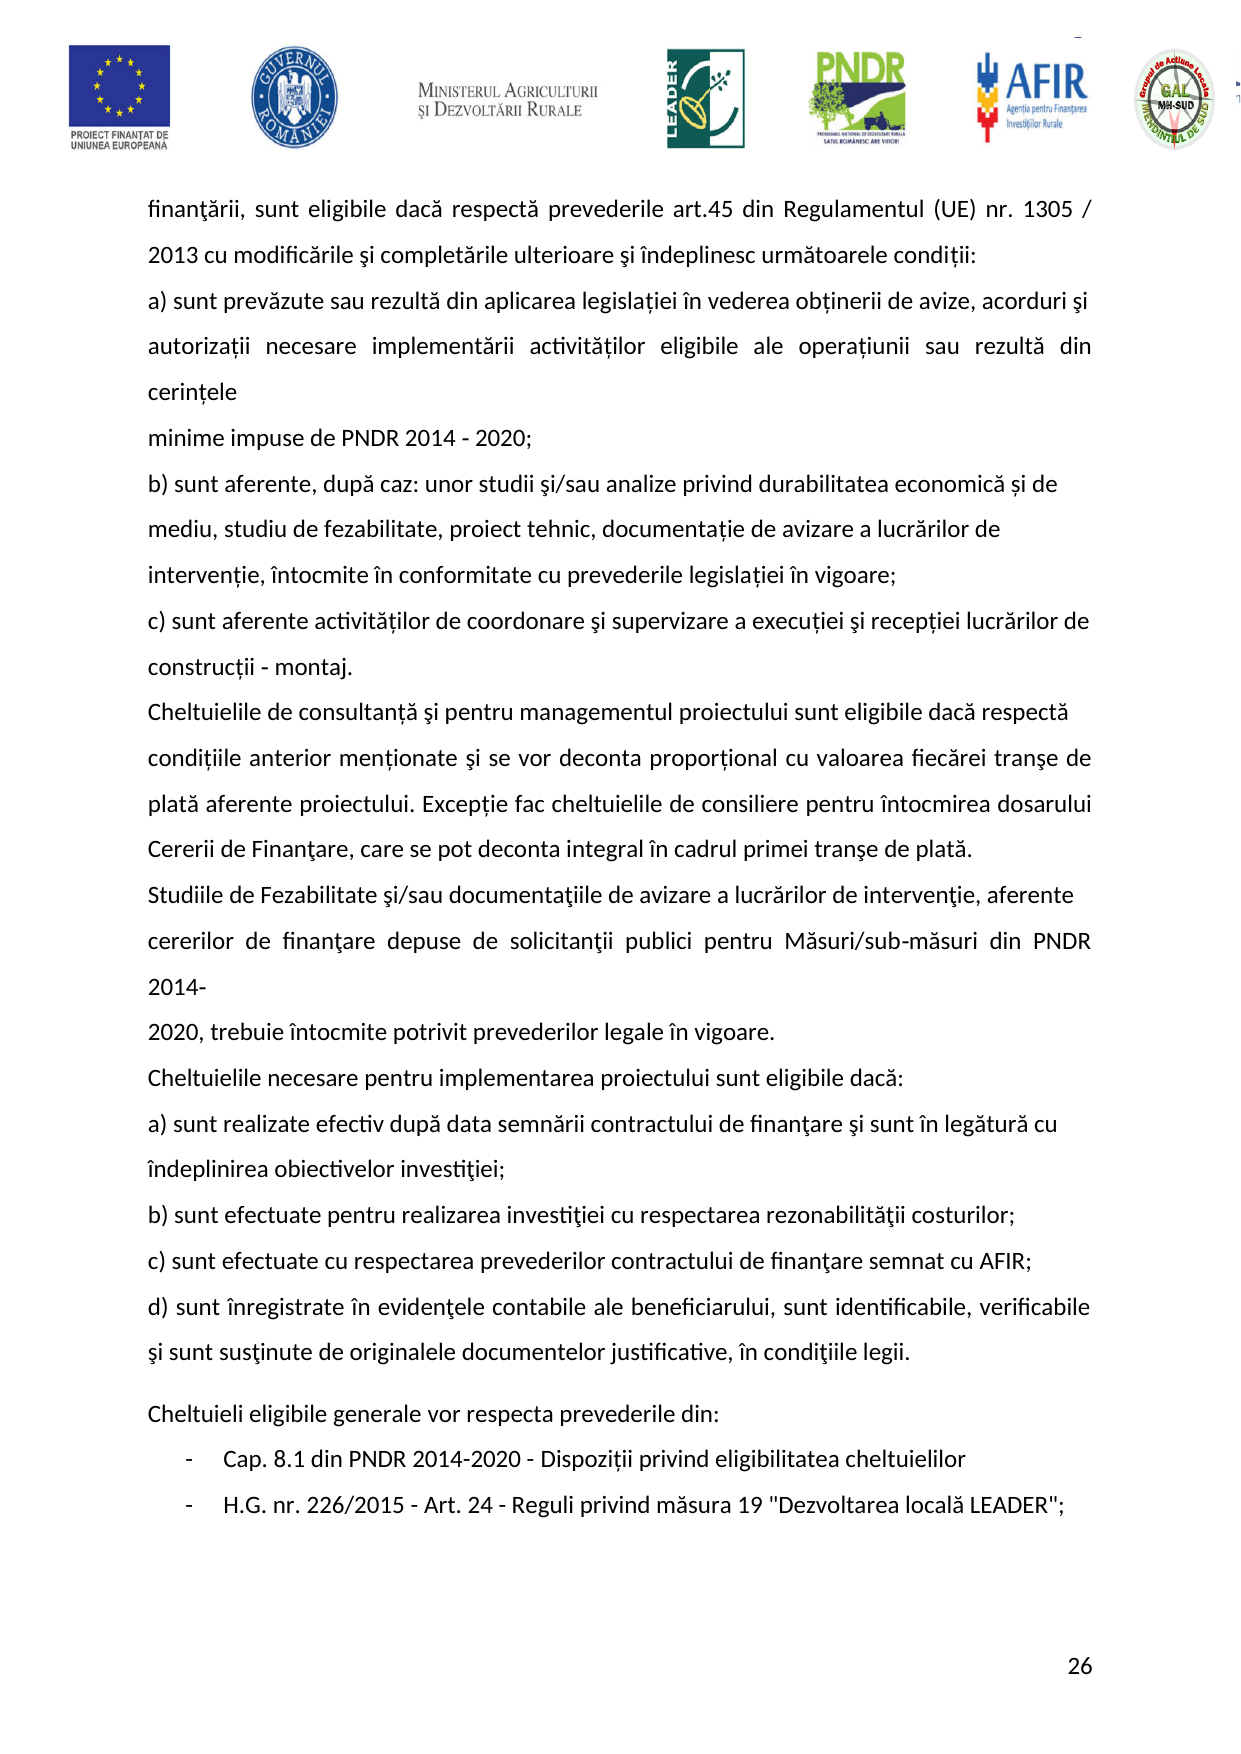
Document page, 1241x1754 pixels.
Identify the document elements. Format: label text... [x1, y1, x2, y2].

text condițiile anterior menționate şi se vor deconta proporțional cu valoarea fiecărei tranşe de plată aferente proiectului. Excepție fac cheltuielile de consiliere pentru întocmirea dosarului Cererii de Finanţare, care se pot deconta integral în cadrul primei tranşe de plată. [148, 742, 1093, 864]
text c) sunt aferente activităților de coordonare şi supervizare a execuției şi recepției lucrărilor de [148, 605, 1093, 635]
text cererilor de finanţare depuse de solicitanţii publici pentru Măsuri/sub‐măsuri din PNDR 2014‐ [148, 925, 1093, 1001]
list H.G. nr. 226/2015 - Art. 24 - Reguli privind măsura 19 "Dezvoltarea locală LEADER"; [185, 1489, 1093, 1520]
list Cap. 8.1 din PNDR 2014-2020 - Dispoziţii privind eligibilitatea cheltuielilor [185, 1443, 1093, 1474]
text Cheltuielile necesare pentru implementarea proiectului sunt eligibile dacă: [148, 1062, 1093, 1093]
text c) sunt efectuate cu respectarea prevederilor contractului de finanţare semnat cu AFIR; [148, 1245, 1093, 1276]
text b) sunt efectuate pentru realizarea investiţiei cu respectarea rezonabilităţii costurilor; [148, 1199, 1093, 1230]
text îndeplinirea obiectivelor investiţiei; [148, 1154, 1093, 1184]
text autorizații necesare implementării activităților eligibile ale operațiunii sau rezultă din cerințele [148, 331, 1093, 407]
text finanţării, sunt eligibile dacă respectă prevederile art.45 din Regulamentul (UE) nr. 1305 / 2013 cu modificările şi completările ulterioare şi îndeplinesc următoarele condiții: [148, 151, 1093, 269]
text Cheltuielile de consultanță şi pentru managementul proiectului sunt eligibile dacă respectă [148, 696, 1093, 727]
text Studiile de Fezabilitate şi/sau documentaţiile de avizare a lucrărilor de intervenţie, aferente [148, 879, 1093, 910]
text 2020, trebuie întocmite potrivit prevederilor legale în vigoare. [148, 1016, 1093, 1047]
text construcții ‐ montaj. [148, 651, 1093, 681]
text a) sunt prevăzute sau rezultă din aplicarea legislației în vederea obținerii de avize, acorduri şi [148, 285, 1093, 315]
picture [40, 31, 1241, 151]
text Cheltuieli eligibile generale vor respecta prevederile din: [148, 1398, 1093, 1428]
text a) sunt realizate efectiv după data semnării contractului de finanţare şi sunt în legătură cu [148, 1108, 1093, 1138]
text minime impuse de PNDR 2014 ‐ 2020; [148, 422, 1093, 452]
text d) sunt înregistrate în evidenţele contabile ale beneficiarului, sunt identificabile, verificabile şi sunt susţinute de originalele documentelor justificative, în condiţiile legii. [148, 1291, 1093, 1367]
text b) sunt aferente, după caz: unor studii şi/sau analize privind durabilitatea economică și de mediu, studiu de fezabilitate, proiect tehnic, documentație de avizare a lucrărilor de intervenție, întocmite în conformitate cu prevederile legislației în vigoare; [148, 468, 1093, 590]
